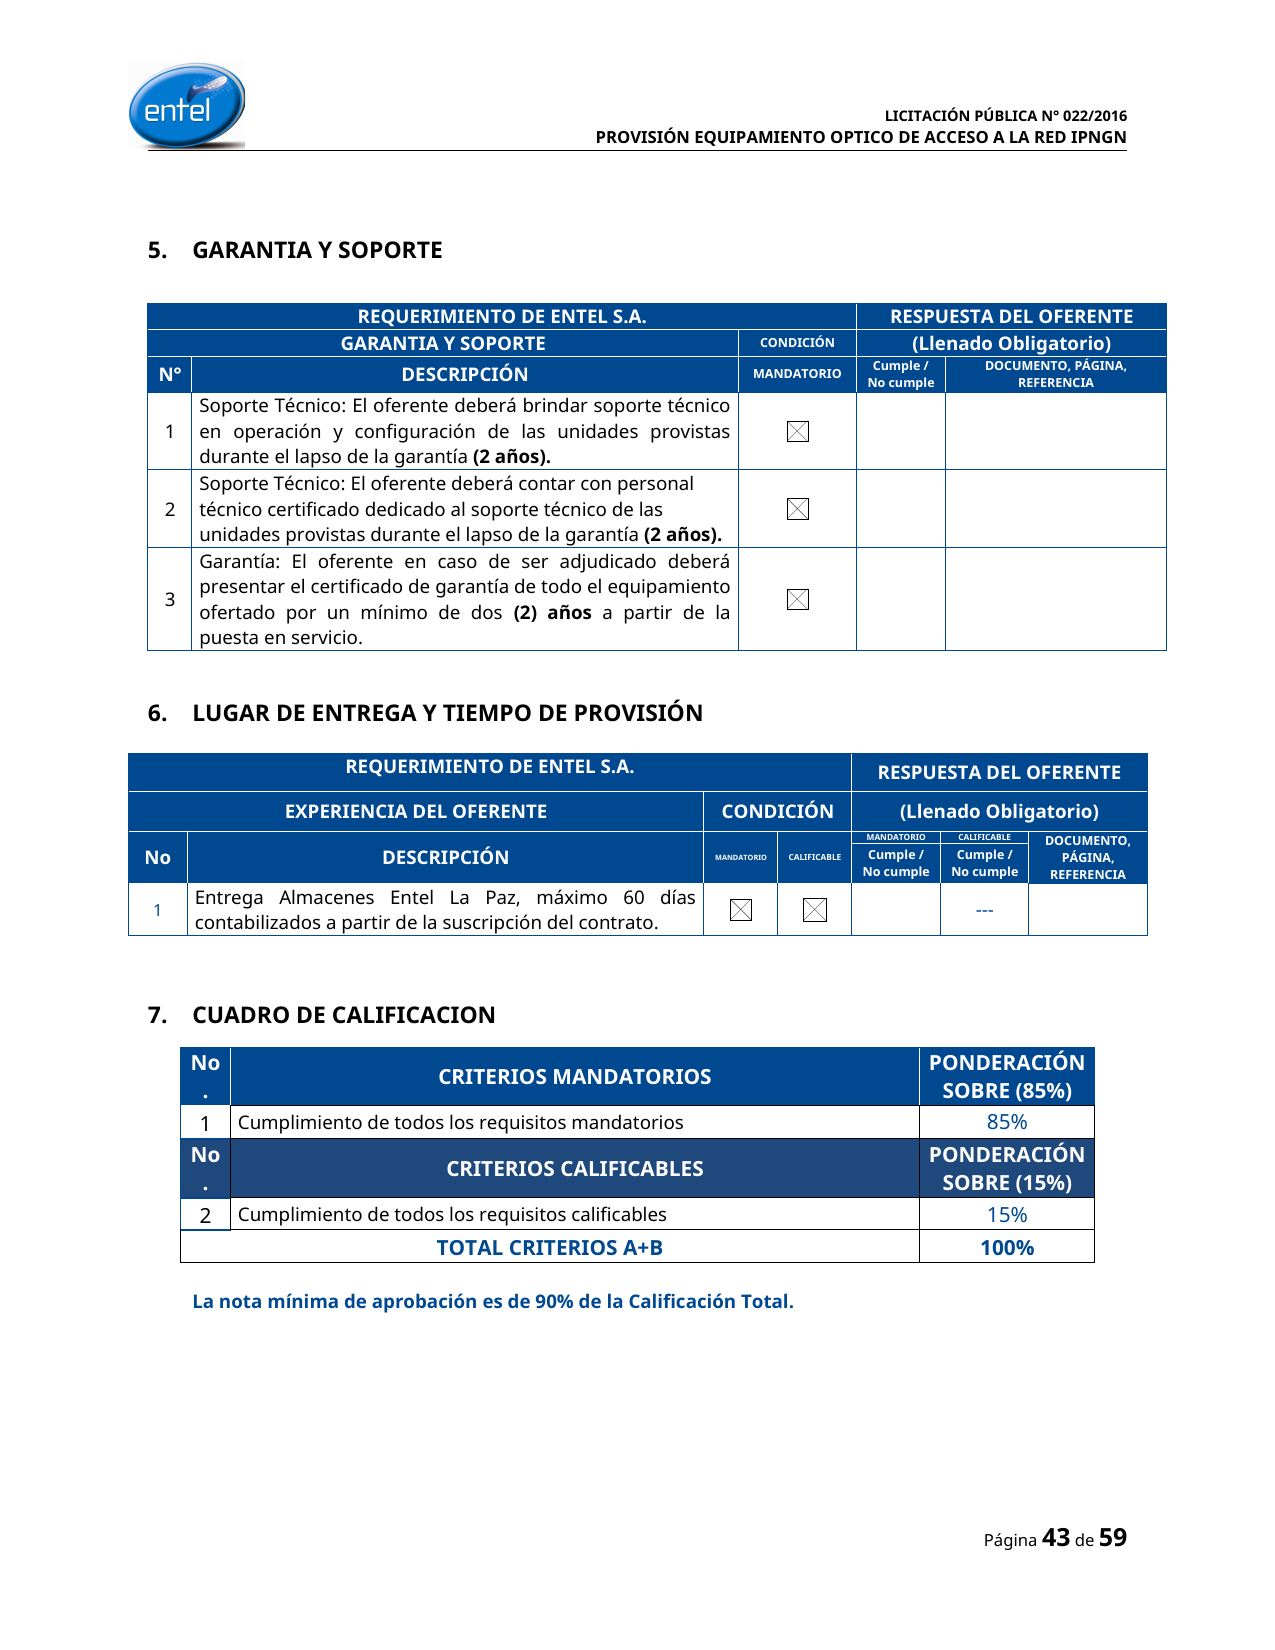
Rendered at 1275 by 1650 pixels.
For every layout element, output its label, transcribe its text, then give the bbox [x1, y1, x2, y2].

table_cell --- [941, 884, 1028, 935]
table_cell Soporte Técnico: El oferente deberá brindar soporte técnico en operación y configuración de las unidades provistas durante el lapso de la garantía (2 años). [192, 393, 738, 469]
table_cell [739, 393, 856, 469]
table_cell CRITERIOS CALIFICABLES [231, 1139, 919, 1197]
table_cell [1029, 884, 1147, 935]
table_cell [739, 548, 856, 650]
table_cell [778, 884, 851, 935]
table_cell No [129, 832, 187, 883]
table_cell 1 [148, 393, 191, 469]
table_header REQUERIMIENTO DE ENTEL S.A. [148, 304, 856, 329]
table_cell Cumple / No cumple [941, 844, 1028, 883]
table_cell [857, 548, 945, 650]
table_cell 85% [920, 1106, 1094, 1138]
list GARANTIA Y SOPORTE [148, 233, 1127, 265]
table_cell DESCRIPCIÓN [192, 357, 738, 392]
table_header PONDERACIÓN SOBRE (85%) [920, 1048, 1094, 1105]
table_cell DOCUMENTO, PÁGINA, REFERENCIA [946, 357, 1166, 392]
table_header No. [181, 1048, 230, 1105]
table_cell 2 [148, 470, 191, 547]
table_cell PONDERACIÓN SOBRE (15%) [920, 1139, 1094, 1197]
table_cell GARANTIA Y SOPORTE [148, 330, 738, 356]
table_cell 100% [920, 1230, 1094, 1262]
table_cell Entrega Almacenes Entel La Paz, máximo 60 días contabilizados a partir de la suscripción del contrato. [188, 884, 703, 935]
picture [128, 61, 246, 150]
table_cell TOTAL CRITERIOS A+B [181, 1230, 919, 1262]
table_cell 1 [181, 1106, 230, 1138]
table_cell [946, 470, 1166, 547]
table_cell [946, 393, 1166, 469]
table_cell 3 [148, 548, 191, 650]
table_header RESPUESTA DEL OFERENTE [852, 754, 1147, 791]
table_cell 15% [920, 1198, 1094, 1229]
table_cell (Llenado Obligatorio) [852, 792, 1147, 831]
text La nota mínima de aprobación es de 90% de la Calificación Total. [148, 1289, 1127, 1314]
table_cell 1 [129, 884, 187, 935]
table_cell Cumple / No cumple [852, 844, 940, 883]
table_cell [852, 884, 940, 935]
table_cell (Llenado Obligatorio) [857, 330, 1166, 356]
table_cell EXPERIENCIA DEL OFERENTE [129, 792, 703, 831]
table_cell Cumplimiento de todos los requisitos mandatorios [231, 1106, 919, 1138]
table_cell Soporte Técnico: El oferente deberá contar con personal técnico certificado dedicado al soporte técnico de las unidades provistas durante el lapso de la garantía (2 años). [192, 470, 738, 547]
table_header CRITERIOS MANDATORIOS [231, 1048, 919, 1105]
table_cell [857, 470, 945, 547]
table_cell [946, 548, 1166, 650]
table_cell MANDATORIO [704, 832, 777, 883]
table_cell CONDICIÓN [704, 792, 851, 831]
table_cell [739, 470, 856, 547]
table_cell MANDATORIO [739, 357, 856, 392]
list CUADRO DE CALIFICACION [148, 998, 1127, 1030]
table_cell CONDICIÓN [739, 330, 856, 356]
table_cell CALIFICABLE [778, 832, 851, 883]
table_cell [857, 393, 945, 469]
table_header REQUERIMIENTO DE ENTEL S.A. [129, 754, 851, 791]
list LUGAR DE ENTREGA Y TIEMPO DE PROVISIÓN [148, 697, 1127, 728]
table_cell DESCRIPCIÓN [188, 832, 703, 883]
table_cell 2 [181, 1199, 230, 1229]
table_cell Garantía: El oferente en caso de ser adjudicado deberá presentar el certificado de garantía de todo el equipamiento ofertado por un mínimo de dos (2) años a partir de la puesta en servicio. [192, 548, 738, 650]
table_cell Cumple / No cumple [857, 357, 945, 392]
table_cell Cumplimiento de todos los requisitos calificables [231, 1198, 919, 1229]
table_cell N° [148, 357, 191, 392]
table_cell No. [181, 1140, 230, 1197]
table_header RESPUESTA DEL OFERENTE [857, 304, 1166, 329]
table_cell [704, 884, 777, 935]
table_cell DOCUMENTO, PÁGINA, REFERENCIA [1029, 832, 1147, 883]
